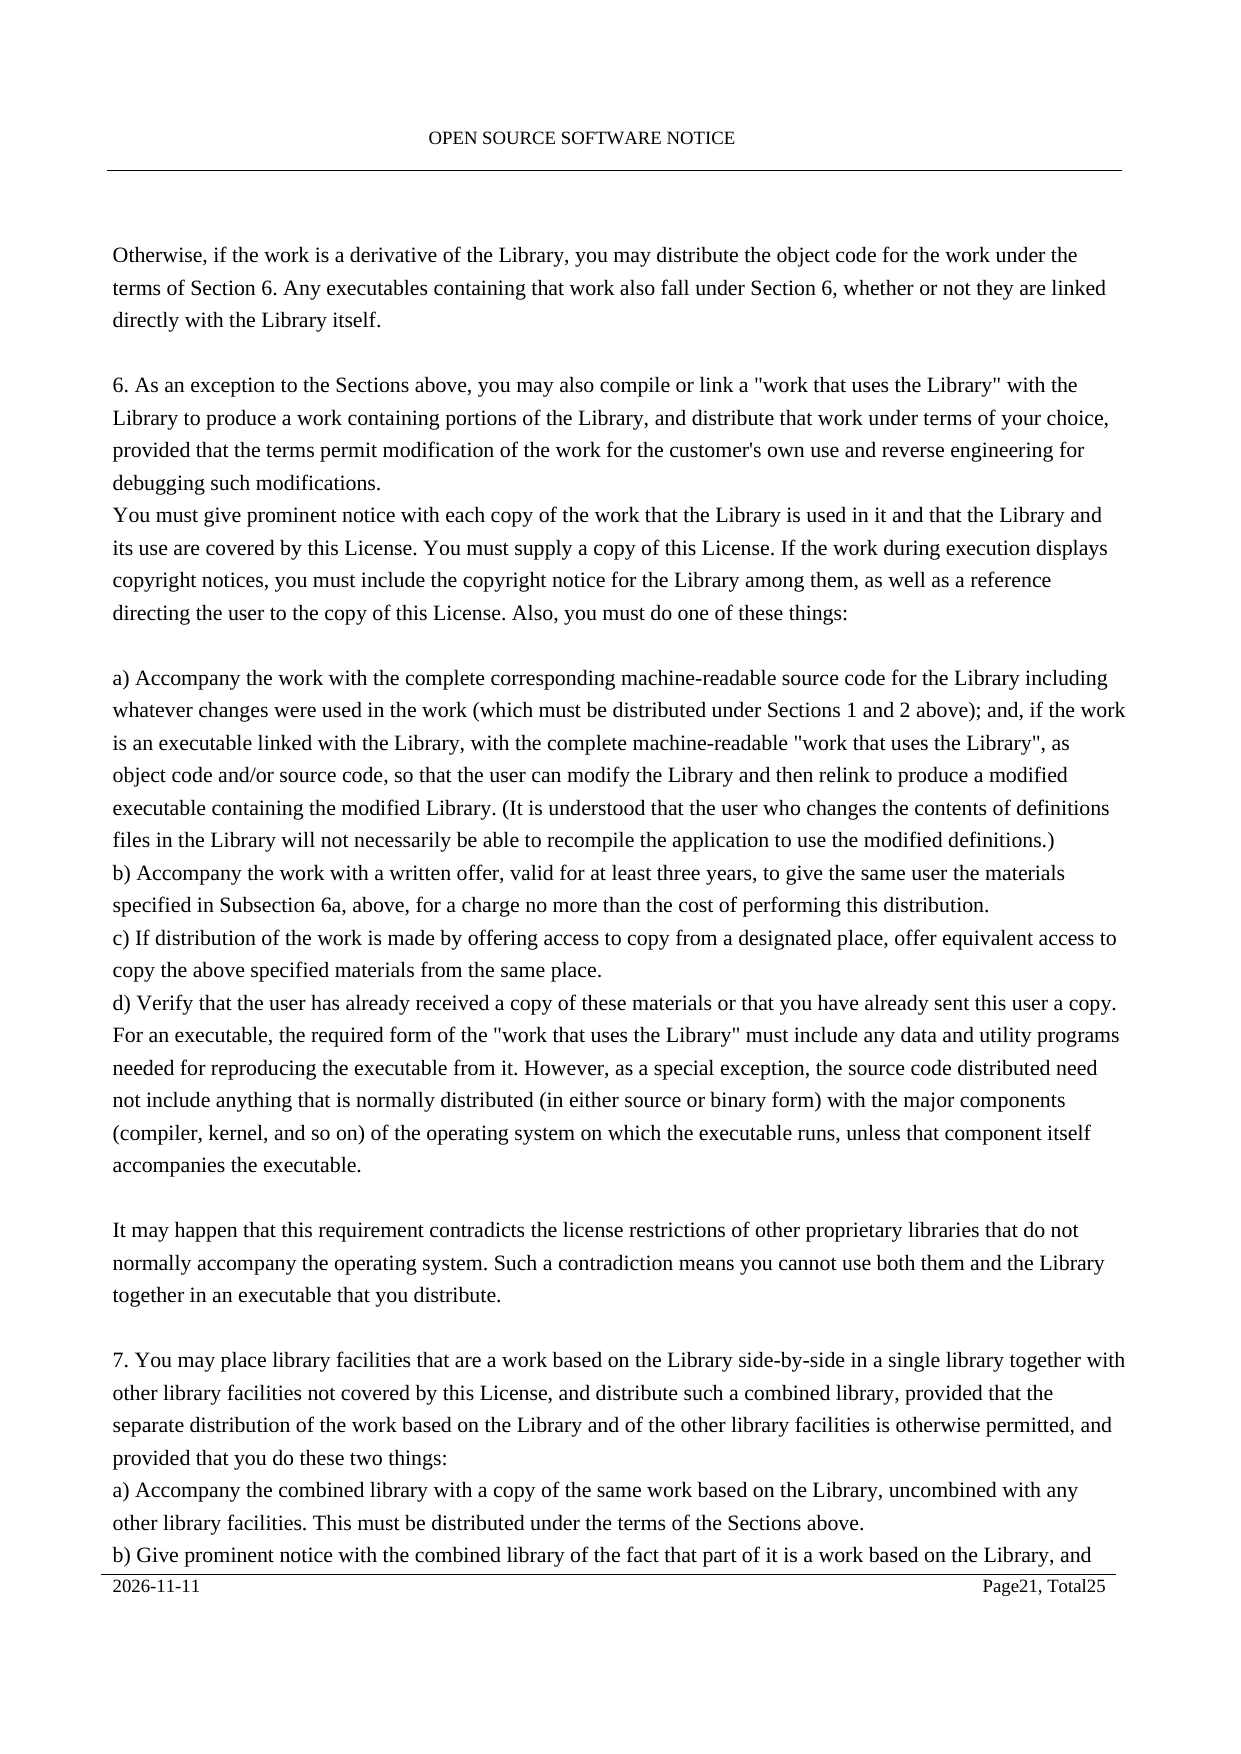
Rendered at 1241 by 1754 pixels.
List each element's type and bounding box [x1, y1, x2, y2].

text [112, 206, 1128, 1571]
